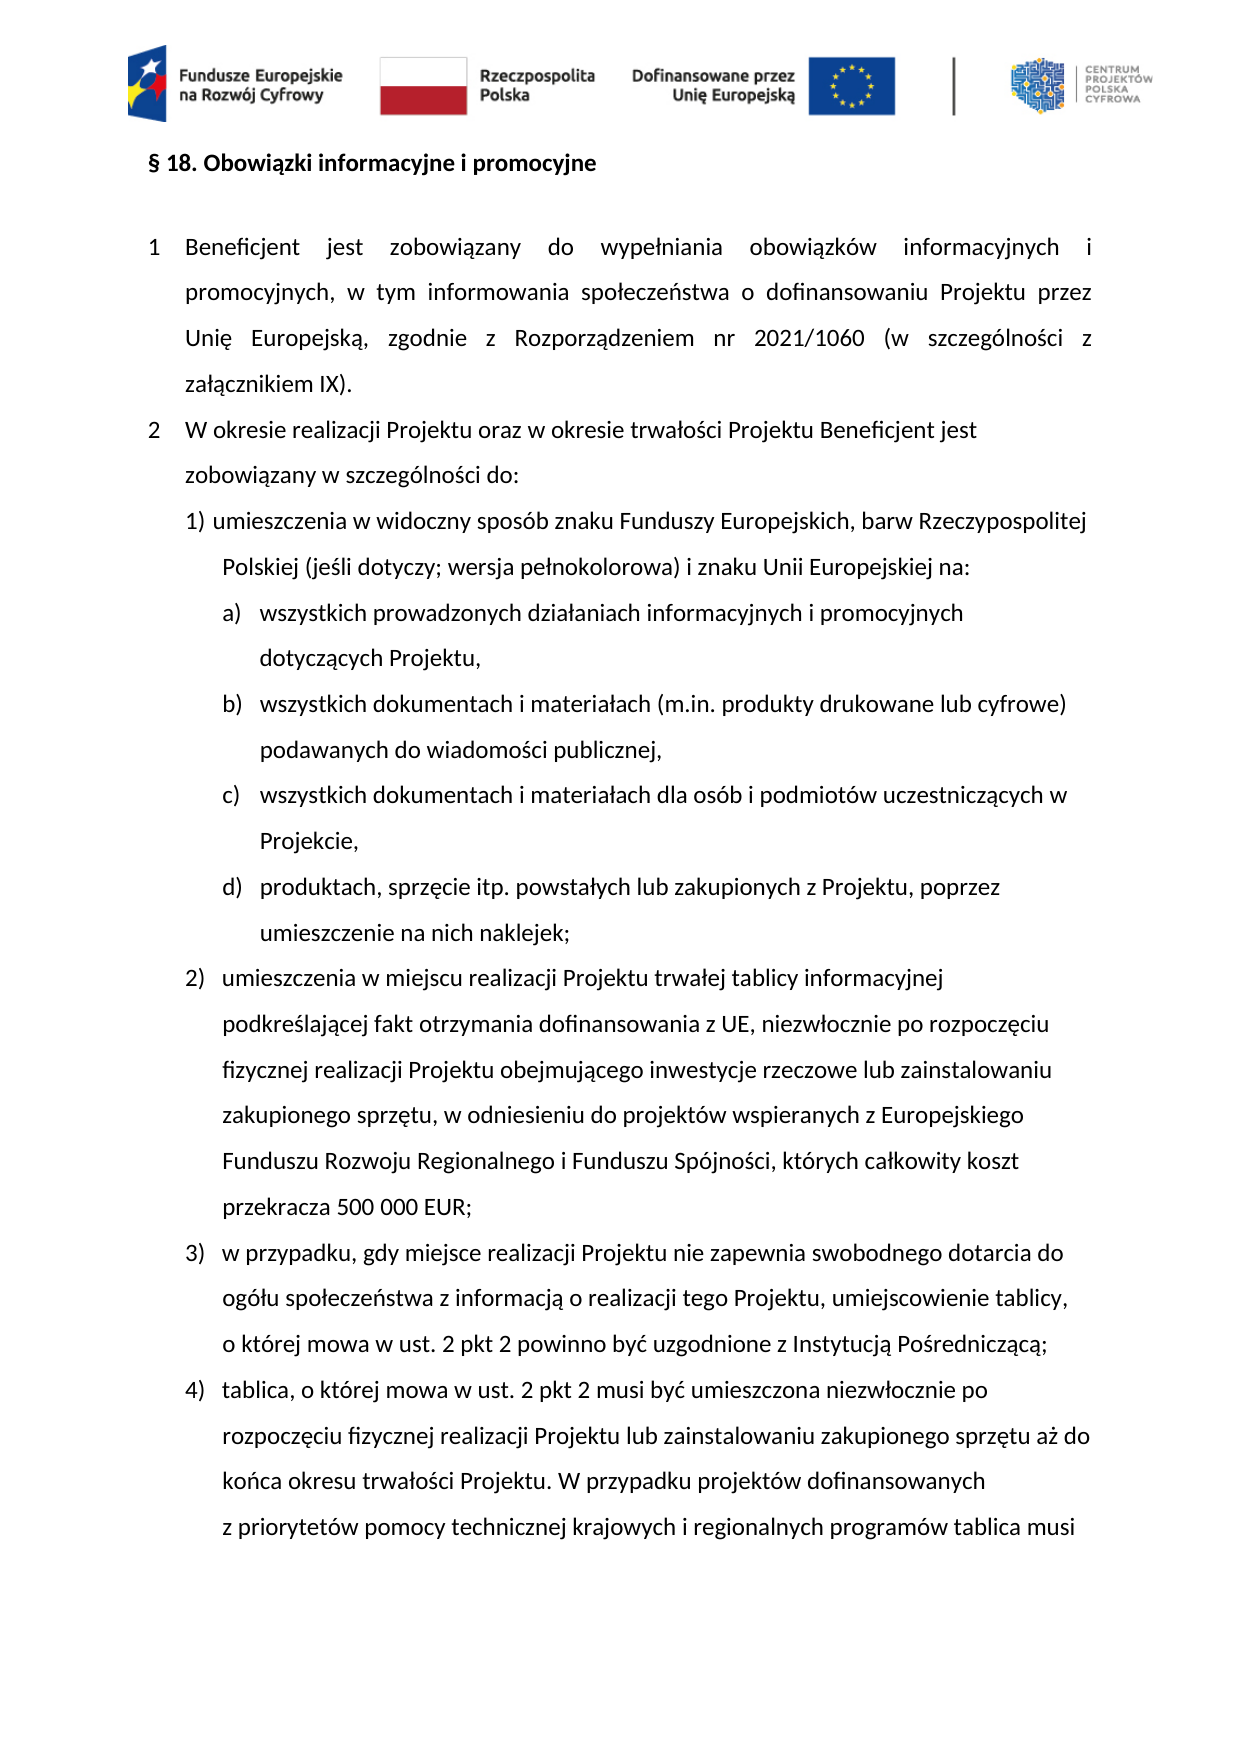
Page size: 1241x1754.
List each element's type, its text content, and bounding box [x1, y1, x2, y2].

list wszystkich prowadzonych działaniach informacyjnych i promocyjnych dotyczących Projektu, [222, 597, 1093, 673]
list umieszczenia w widoczny sposób znaku Funduszy Europejskich, barw Rzeczypospolitej Polskiej (jeśli dotyczy; wersja pełnokolorowa) i znaku Unii Europejskiej na: [185, 505, 1093, 581]
list wszystkich dokumentach i materiałach dla osób i podmiotów uczestniczących w Projekcie, [222, 779, 1093, 856]
picture [128, 45, 1153, 122]
list W okresie realizacji Projektu oraz w okresie trwałości Projektu Beneficjent jest zobowiązany w szczególności do: [148, 414, 1093, 490]
list Beneficjent jest zobowiązany do wypełniania obowiązków informacyjnych i promocyjnych, w tym informowania społeczeństwa o dofinansowaniu Projektu przez Unię Europejską, zgodnie z Rozporządzeniem nr 2021/1060 (w szczególności z załącznikiem IX). [148, 231, 1093, 398]
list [185, 1374, 1093, 1542]
subtitle § 18. Obowiązki informacyjne i promocyjne [148, 148, 1093, 178]
list wszystkich dokumentach i materiałach (m.in. produkty drukowane lub cyfrowe) podawanych do wiadomości publicznej, [222, 688, 1093, 764]
list w przypadku, gdy miejsce realizacji Projektu nie zapewnia swobodnego dotarcia do ogółu społeczeństwa z informacją o realizacji tego Projektu, umiejscowienie tablicy, o której mowa w ust. 2 pkt 2 powinno być uzgodnione z Instytucją Pośredniczącą; [185, 1237, 1093, 1359]
list umieszczenia w miejscu realizacji Projektu trwałej tablicy informacyjnej podkreślającej fakt otrzymania dofinansowania z UE, niezwłocznie po rozpoczęciu fizycznej realizacji Projektu obejmującego inwestycje rzeczowe lub zainstalowaniu zakupionego sprzętu, w odniesieniu do projektów wspieranych z Europejskiego Funduszu Rozwoju Regionalnego i Funduszu Spójności, których całkowity koszt przekracza 500 000 EUR; [185, 962, 1093, 1222]
list produktach, sprzęcie itp. powstałych lub zakupionych z Projektu, poprzez umieszczenie na nich naklejek; [222, 871, 1093, 947]
